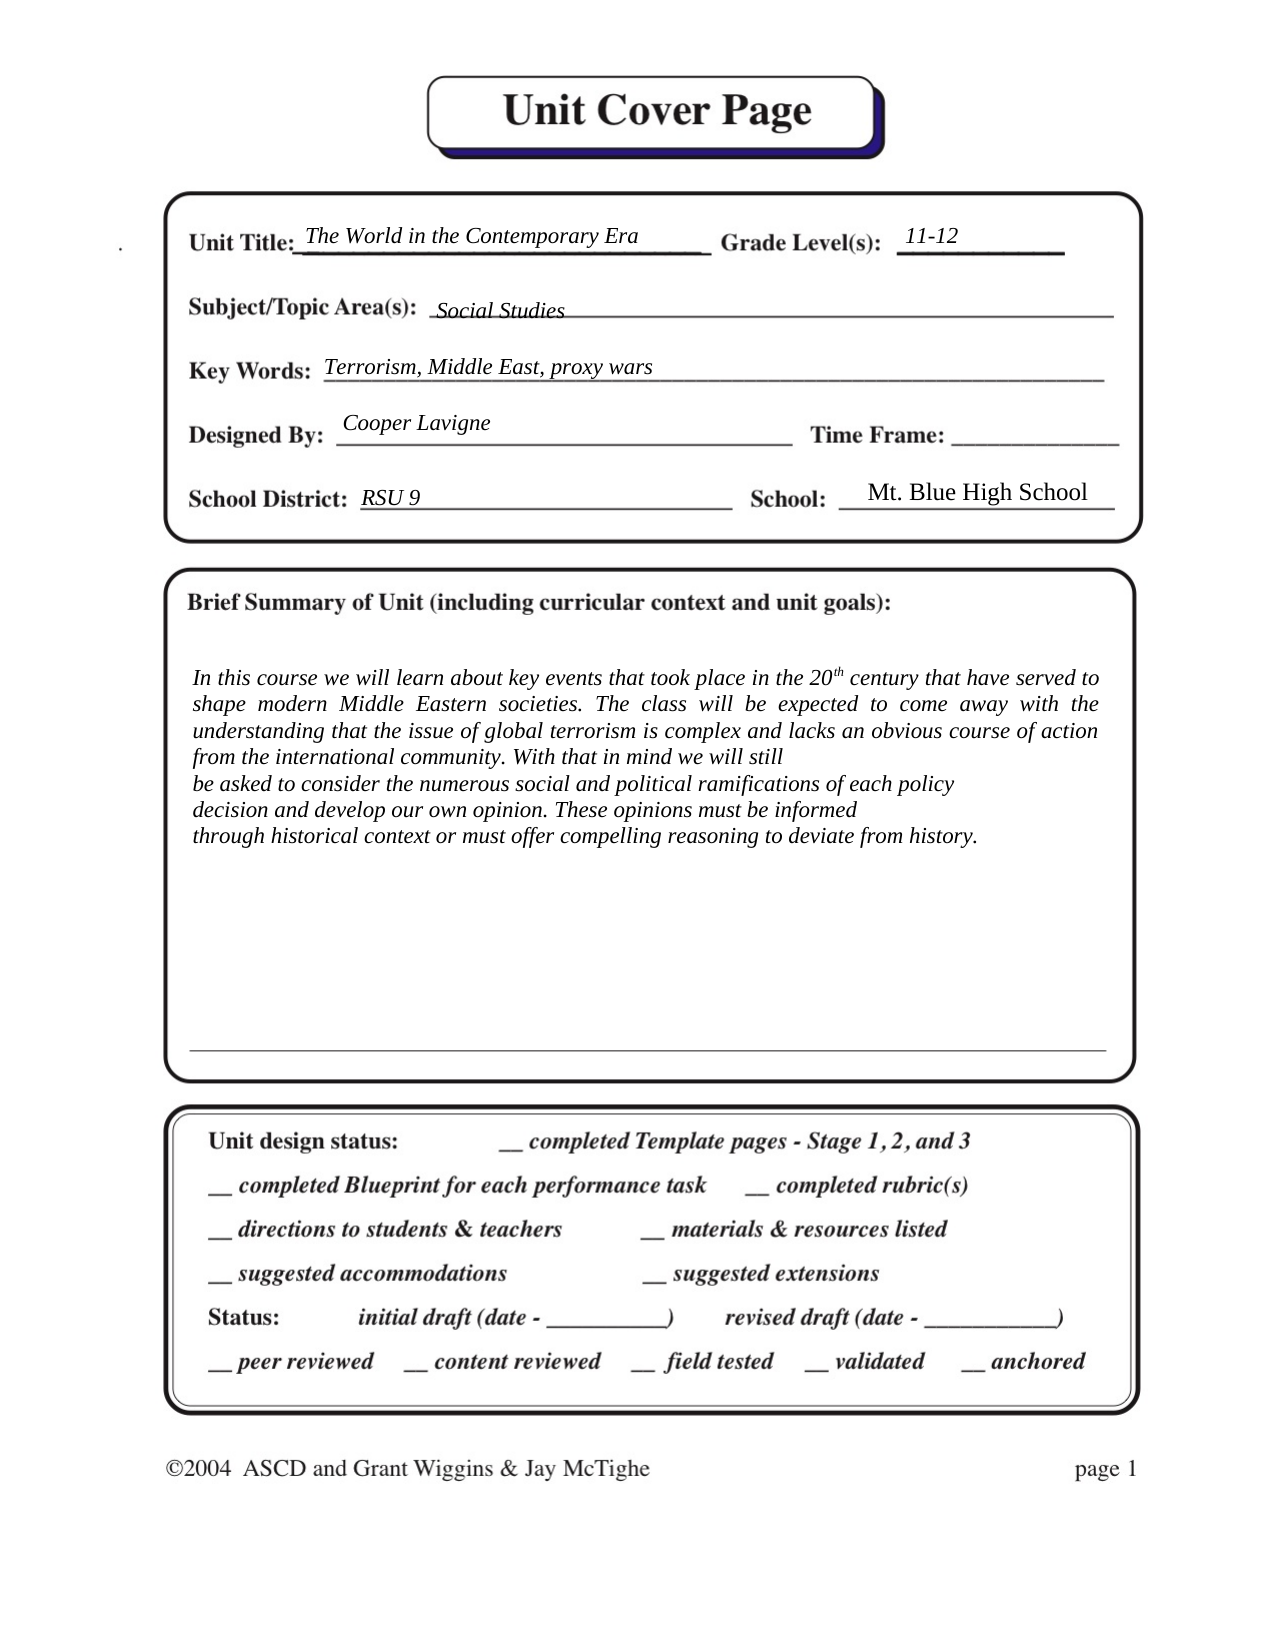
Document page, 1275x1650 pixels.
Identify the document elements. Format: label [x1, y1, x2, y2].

picture [27, 0, 1246, 1540]
